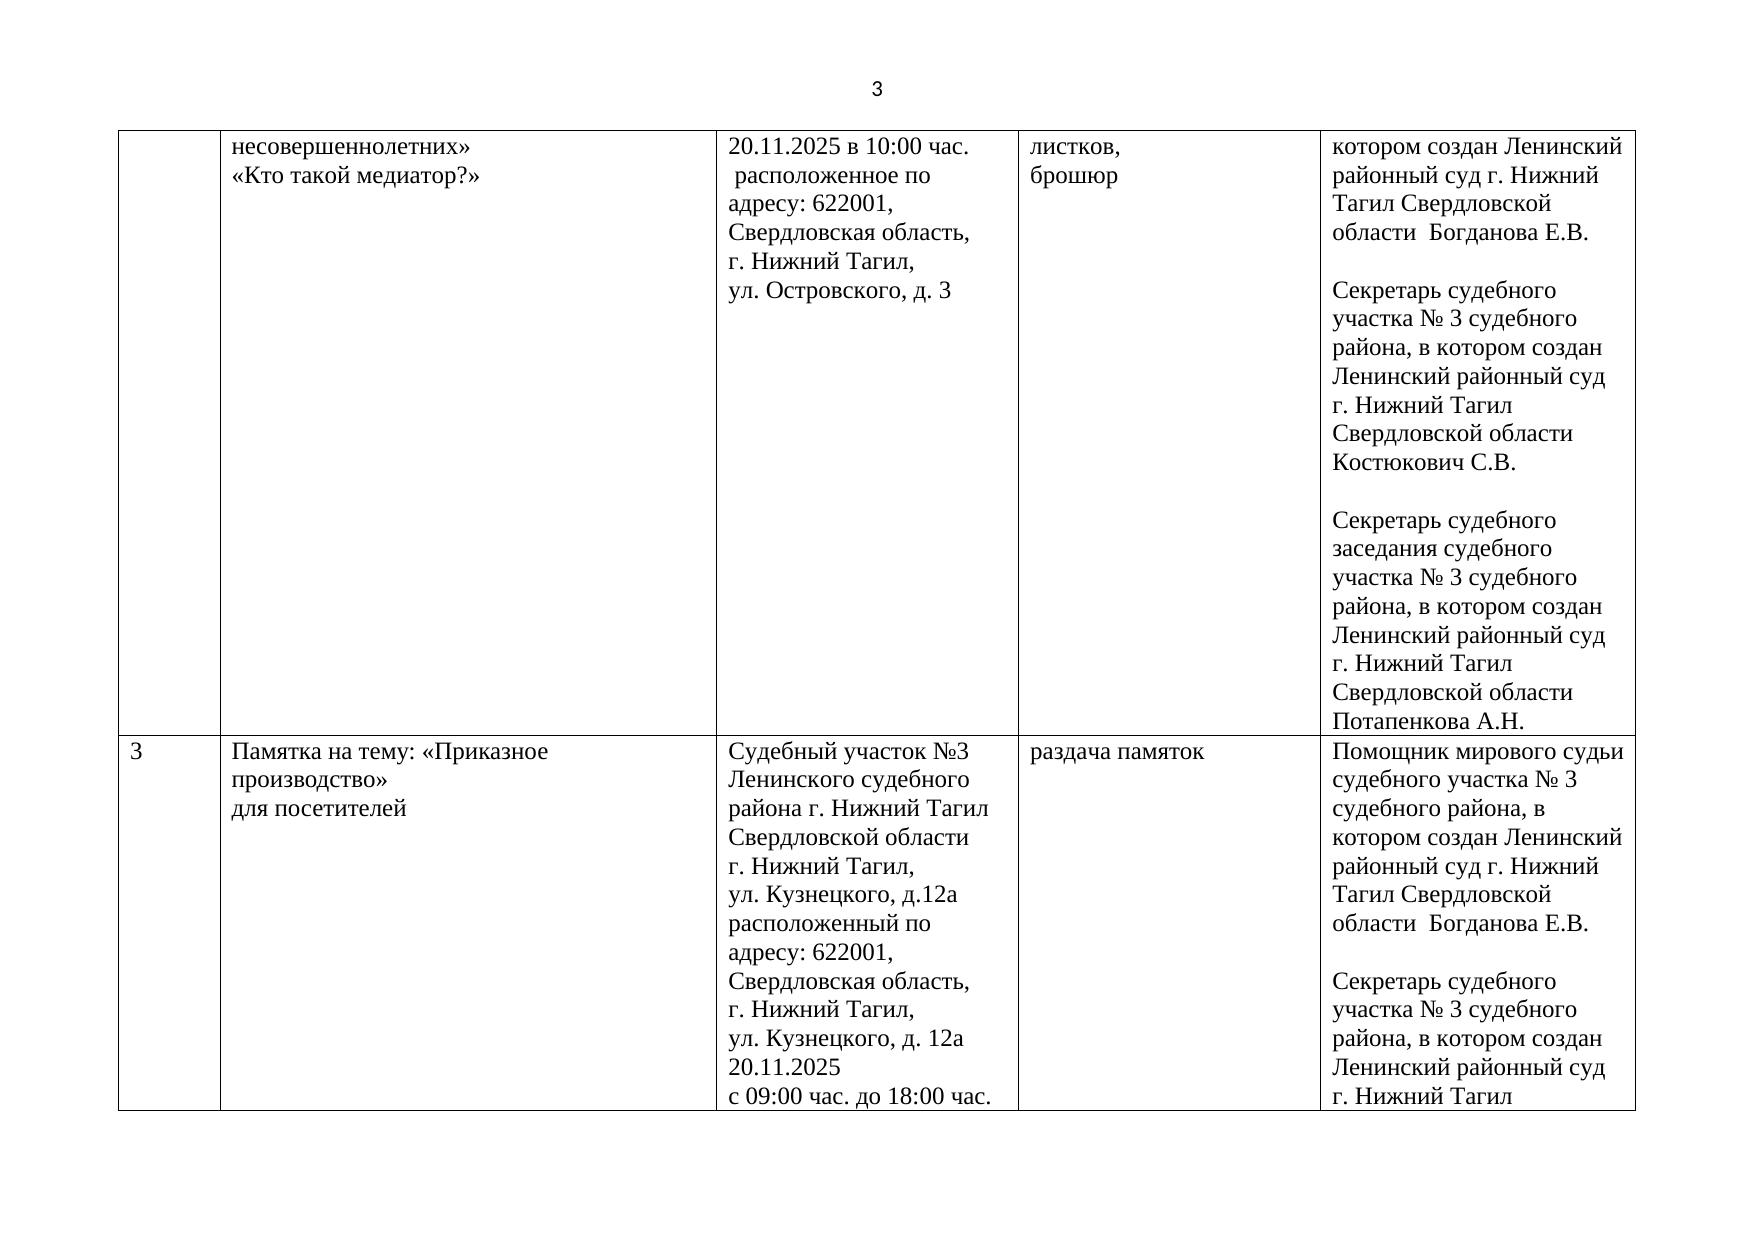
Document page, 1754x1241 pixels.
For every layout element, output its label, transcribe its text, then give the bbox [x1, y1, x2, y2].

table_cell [717, 736, 1018, 1109]
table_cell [1321, 131, 1635, 735]
table_cell 3 [119, 736, 220, 1109]
table_cell 2 [119, 131, 220, 735]
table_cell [1321, 736, 1635, 1109]
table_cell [717, 131, 1018, 735]
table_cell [1019, 131, 1320, 735]
table_cell раздача памяток [1019, 736, 1320, 1109]
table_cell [221, 736, 716, 1109]
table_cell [221, 131, 716, 735]
